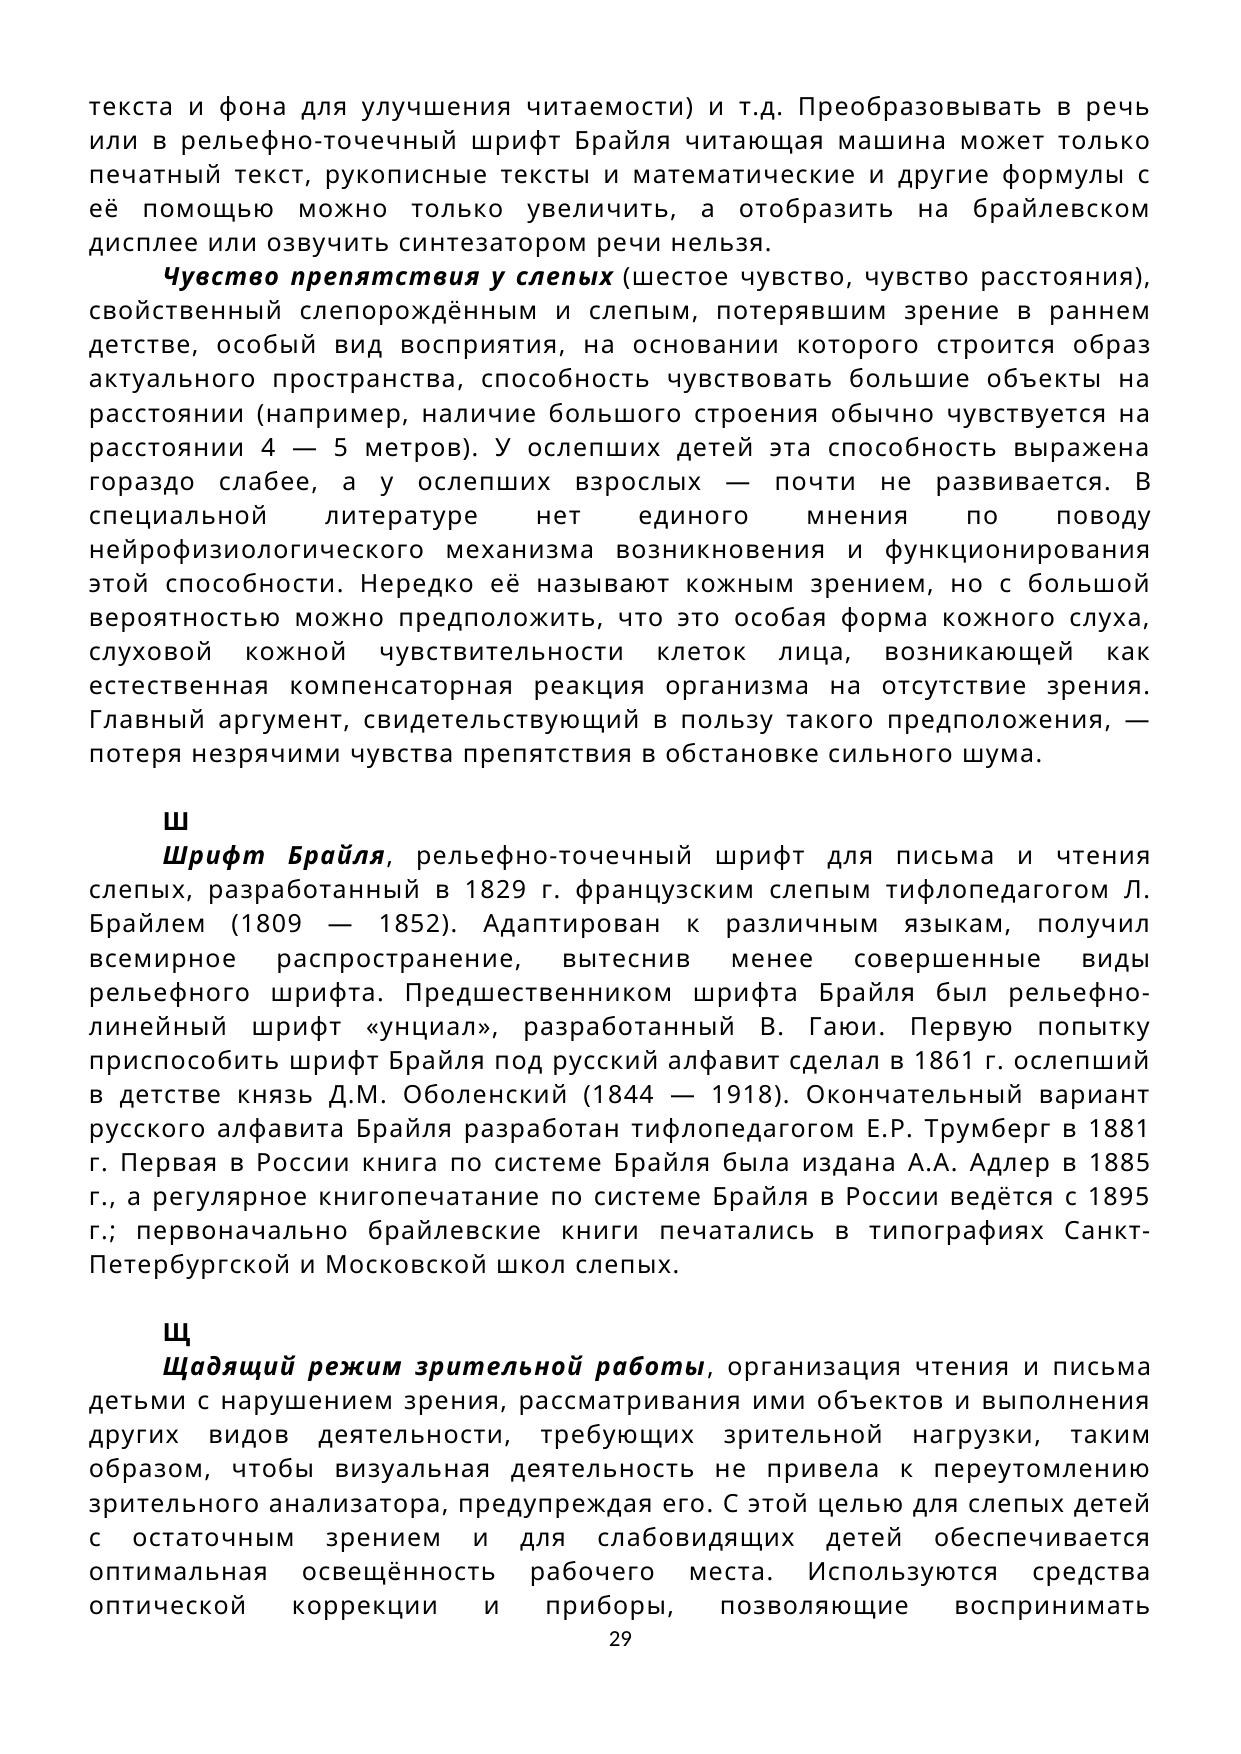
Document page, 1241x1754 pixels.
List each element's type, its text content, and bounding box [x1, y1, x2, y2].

text Шрифт Брайля, рельефно-точечный шрифт для письма и чтения слепых, разработанный в 1829 г. французским слепым тифлопедагогом Л. Брайлем (1809 — 1852). Адаптирован к различным языкам, получил всемирное распространение, вытеснив менее совершенные виды рельефного шрифта. Предшественником шрифта Брайля был рельефно-линейный шрифт «унциал», разработанный В. Гаюи. Первую попытку приспособить шрифт Брайля под русский алфавит сделал в 1861 г. ослепший в детстве князь Д.М. Оболенский (1844 — 1918). Окончательный вариант русского алфавита Брайля разработан тифлопедагогом Е.Р. Трумберг в 1881 г. Первая в России книга по системе Брайля была издана А.А. Адлер в 1885 г., а регулярное книгопечатание по системе Брайля в России ведётся с 1895 г.; первоначально брайлевские книги печатались в типографиях Санкт-Петербургской и Московской школ слепых. [89, 838, 1152, 1281]
text Чувство препятствия у слепых (шестое чувство, чувство расстояния), свойственный слепорождённым и слепым, потерявшим зрение в раннем детстве, особый вид восприятия, на основании которого строится образ актуального пространства, способность чувствовать большие объекты на расстоянии (например, наличие большого строения обычно чувствуется на расстоянии 4 — 5 метров). У ослепших детей эта способность выражена гораздо слабее, а у ослепших взрослых — почти не развивается. В специальной литературе нет единого мнения по поводу нейрофизиологического механизма возникновения и функционирования этой способности. Нередко её называют кожным зрением, но с большой вероятностью можно предположить, что это особая форма кожного слуха, слуховой кожной чувствительности клеток лица, возникающей как естественная компенсаторная реакция организма на отсутствие зрения. Главный аргумент, свидетельствующий в пользу такого предположения, — потеря незрячими чувства препятствия в обстановке сильного шума. [89, 259, 1152, 770]
text Ш [89, 804, 1152, 838]
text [89, 89, 1152, 259]
text Щ [89, 1315, 1152, 1349]
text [89, 1349, 1152, 1621]
